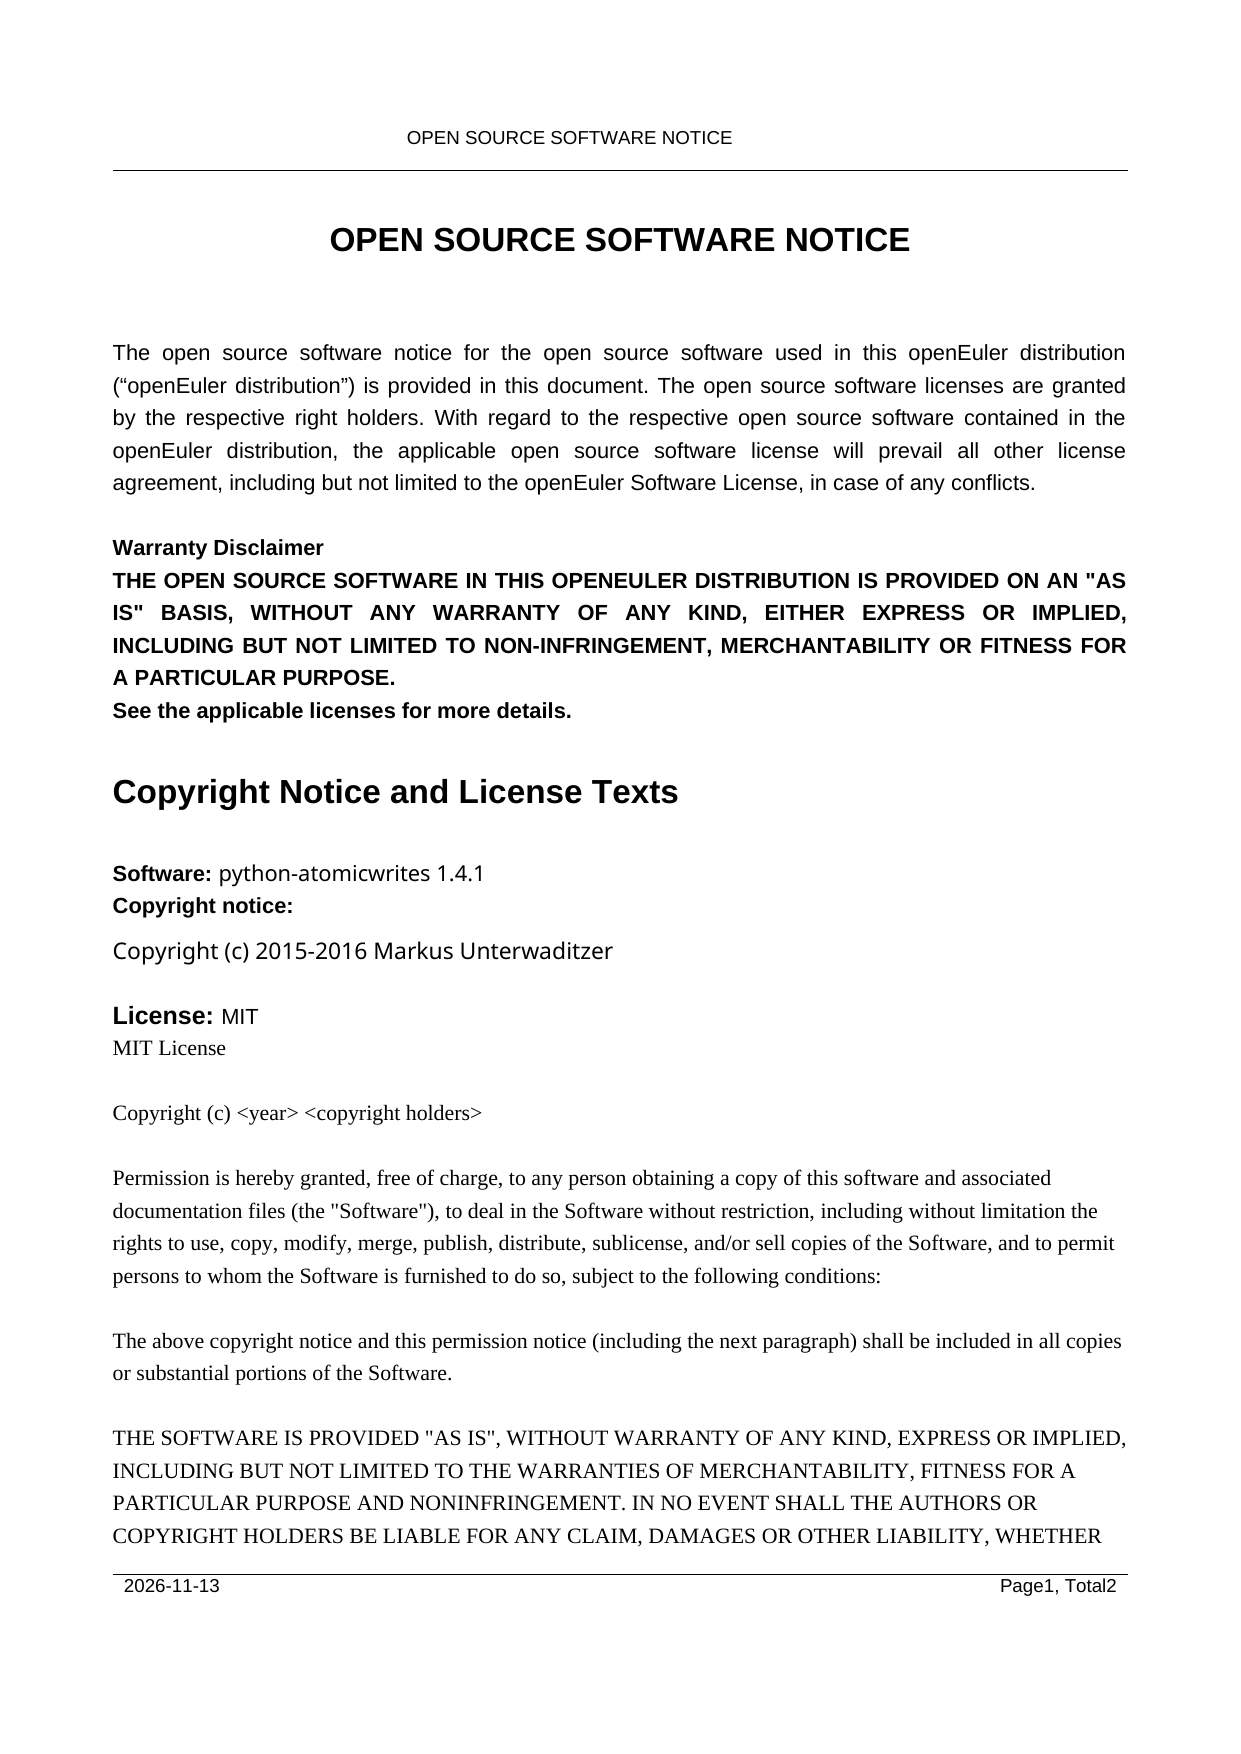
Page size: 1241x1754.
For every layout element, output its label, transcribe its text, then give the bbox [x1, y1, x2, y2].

title Software: python-atomicwrites 1.4.1 [112, 856, 1128, 889]
text Copyright notice: [112, 889, 1128, 921]
text Copyright Notice and License Texts [112, 759, 1128, 824]
text Warranty Disclaimer [112, 531, 1128, 564]
text The open source software notice for the open source software used in this openEuler distribution (“openEuler distribution”) is provided in this document. The open source software licenses are granted by the respective right holders. With regard to the respective open source software contained in the openEuler distribution, the applicable open source software license will prevail all other license agreement, including but not limited to the openEuler Software License, in case of any conflicts. [112, 336, 1128, 499]
text Copyright (c) 2015-2016 Markus Unterwaditzer [112, 934, 1128, 999]
text THE OPEN SOURCE SOFTWARE IN THIS OPENEULER DISTRIBUTION IS PROVIDED ON AN "AS IS" BASIS, WITHOUT ANY WARRANTY OF ANY KIND, EITHER EXPRESS OR IMPLIED, INCLUDING BUT NOT LIMITED TO NON-INFRINGEMENT, MERCHANTABILITY OR FITNESS FOR A PARTICULAR PURPOSE. See the applicable licenses for more details. [112, 564, 1128, 726]
text License: MIT [112, 999, 1128, 1031]
text OPEN SOURCE SOFTWARE NOTICE [112, 206, 1128, 271]
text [112, 1031, 1128, 1551]
